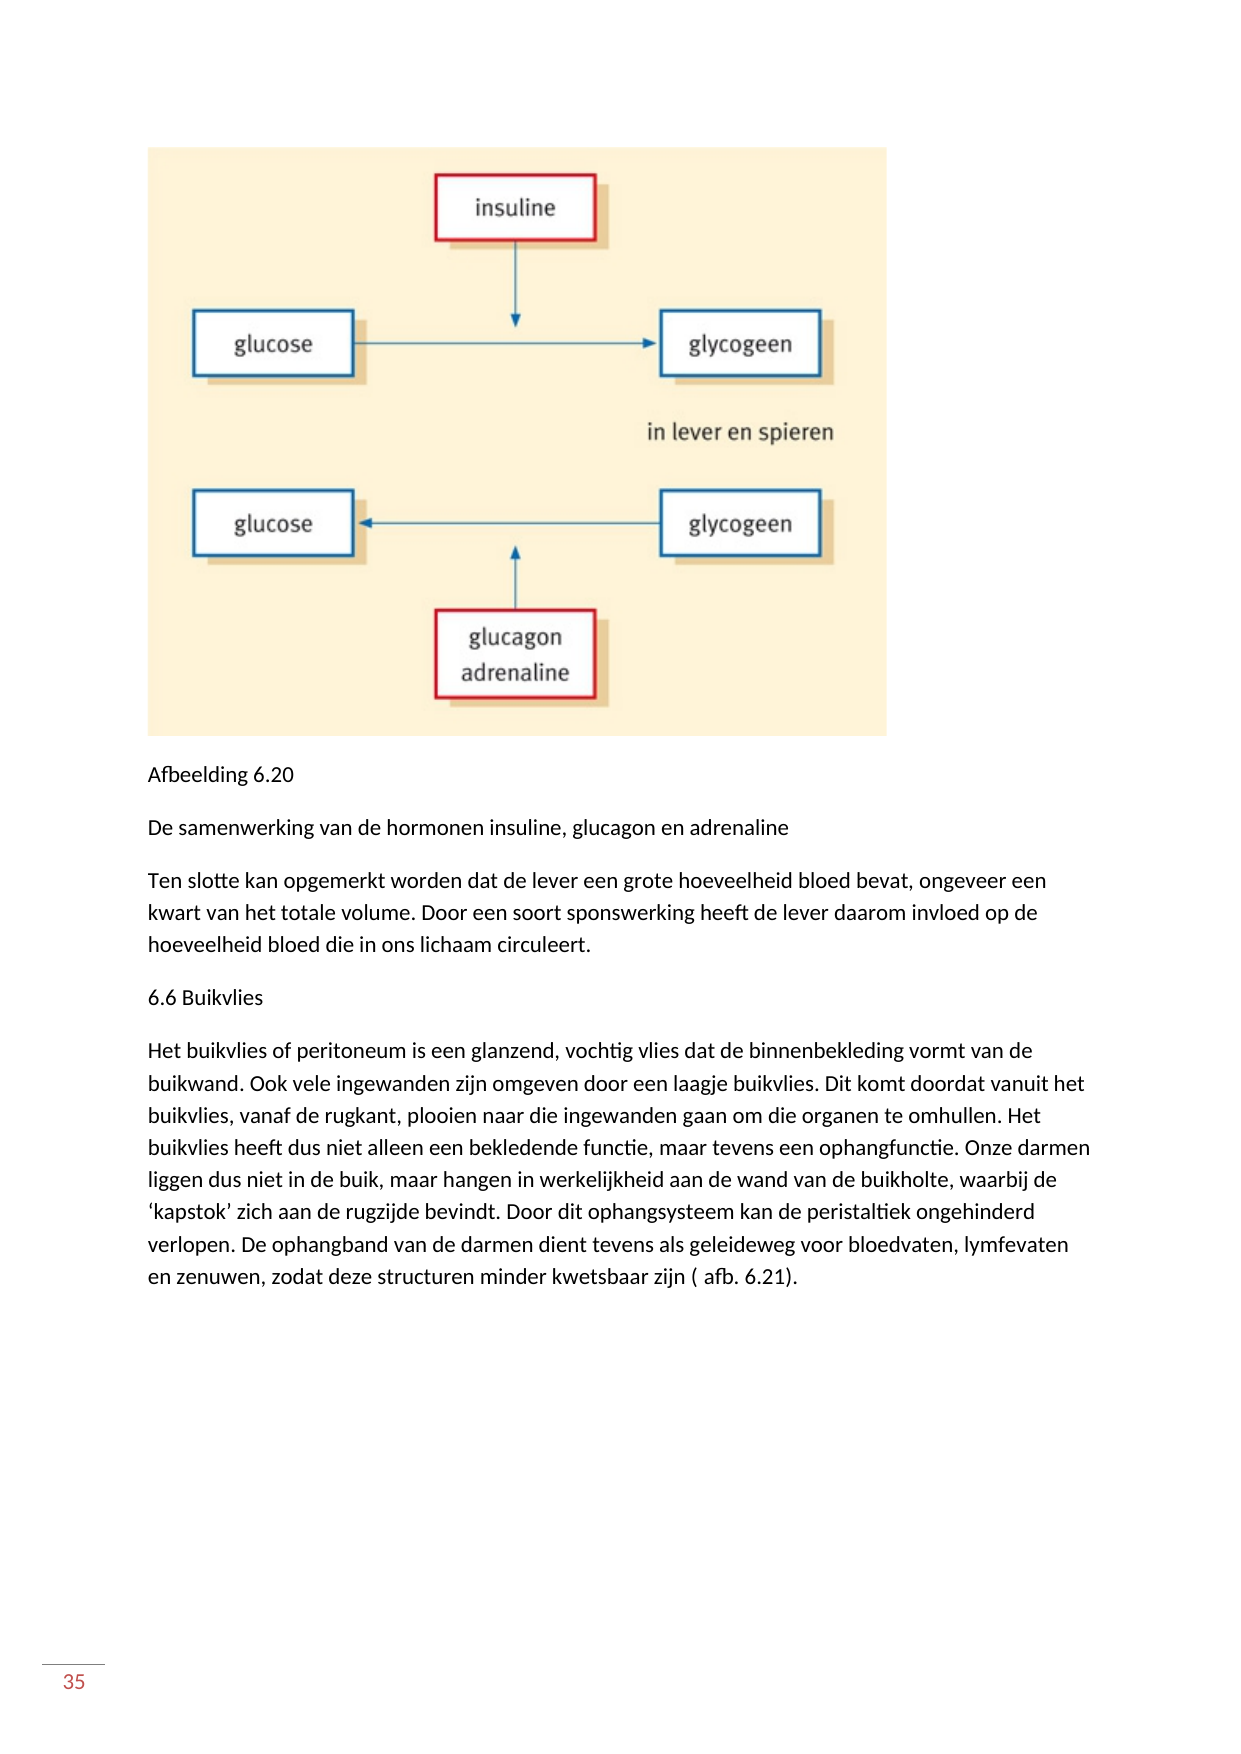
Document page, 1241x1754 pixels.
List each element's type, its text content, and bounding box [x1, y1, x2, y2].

text 6.6 Buikvlies [148, 983, 1093, 1012]
text Ten slotte kan opgemerkt worden dat de lever een grote hoeveelheid bloed bevat, ongeveer een kwart van het totale volume. Door een soort sponswerking heeft de lever daarom invloed op de hoeveelheid bloed die in ons lichaam circuleert. [148, 866, 1093, 958]
text Afbeelding 6.20 [148, 760, 1093, 788]
text De samenwerking van de hormonen insuline, glucagon en adrenaline [148, 813, 1093, 841]
text Het buikvlies of peritoneum is een glanzend, vochtig vlies dat de binnenbekleding vormt van de buikwand. Ook vele ingewanden zijn omgeven door een laagje buikvlies. Dit komt doordat vanuit het buikvlies, vanaf de rugkant, plooien naar die ingewanden gaan om die organen te omhullen. Het buikvlies heeft dus niet alleen een bekledende functie, maar tevens een ophangfunctie. Onze darmen liggen dus niet in de buik, maar hangen in werkelijkheid aan de wand van de buikholte, waarbij de ‘kapstok’ zich aan de rugzijde bevindt. Door dit ophangsysteem kan de peristaltiek ongehinderd verlopen. De ophangband van de darmen dient tevens als geleideweg voor bloedvaten, lymfevaten en zenuwen, zodat deze structuren minder kwetsbaar zijn ( afb. 6.21). [148, 1037, 1093, 1290]
picture [147, 147, 887, 736]
